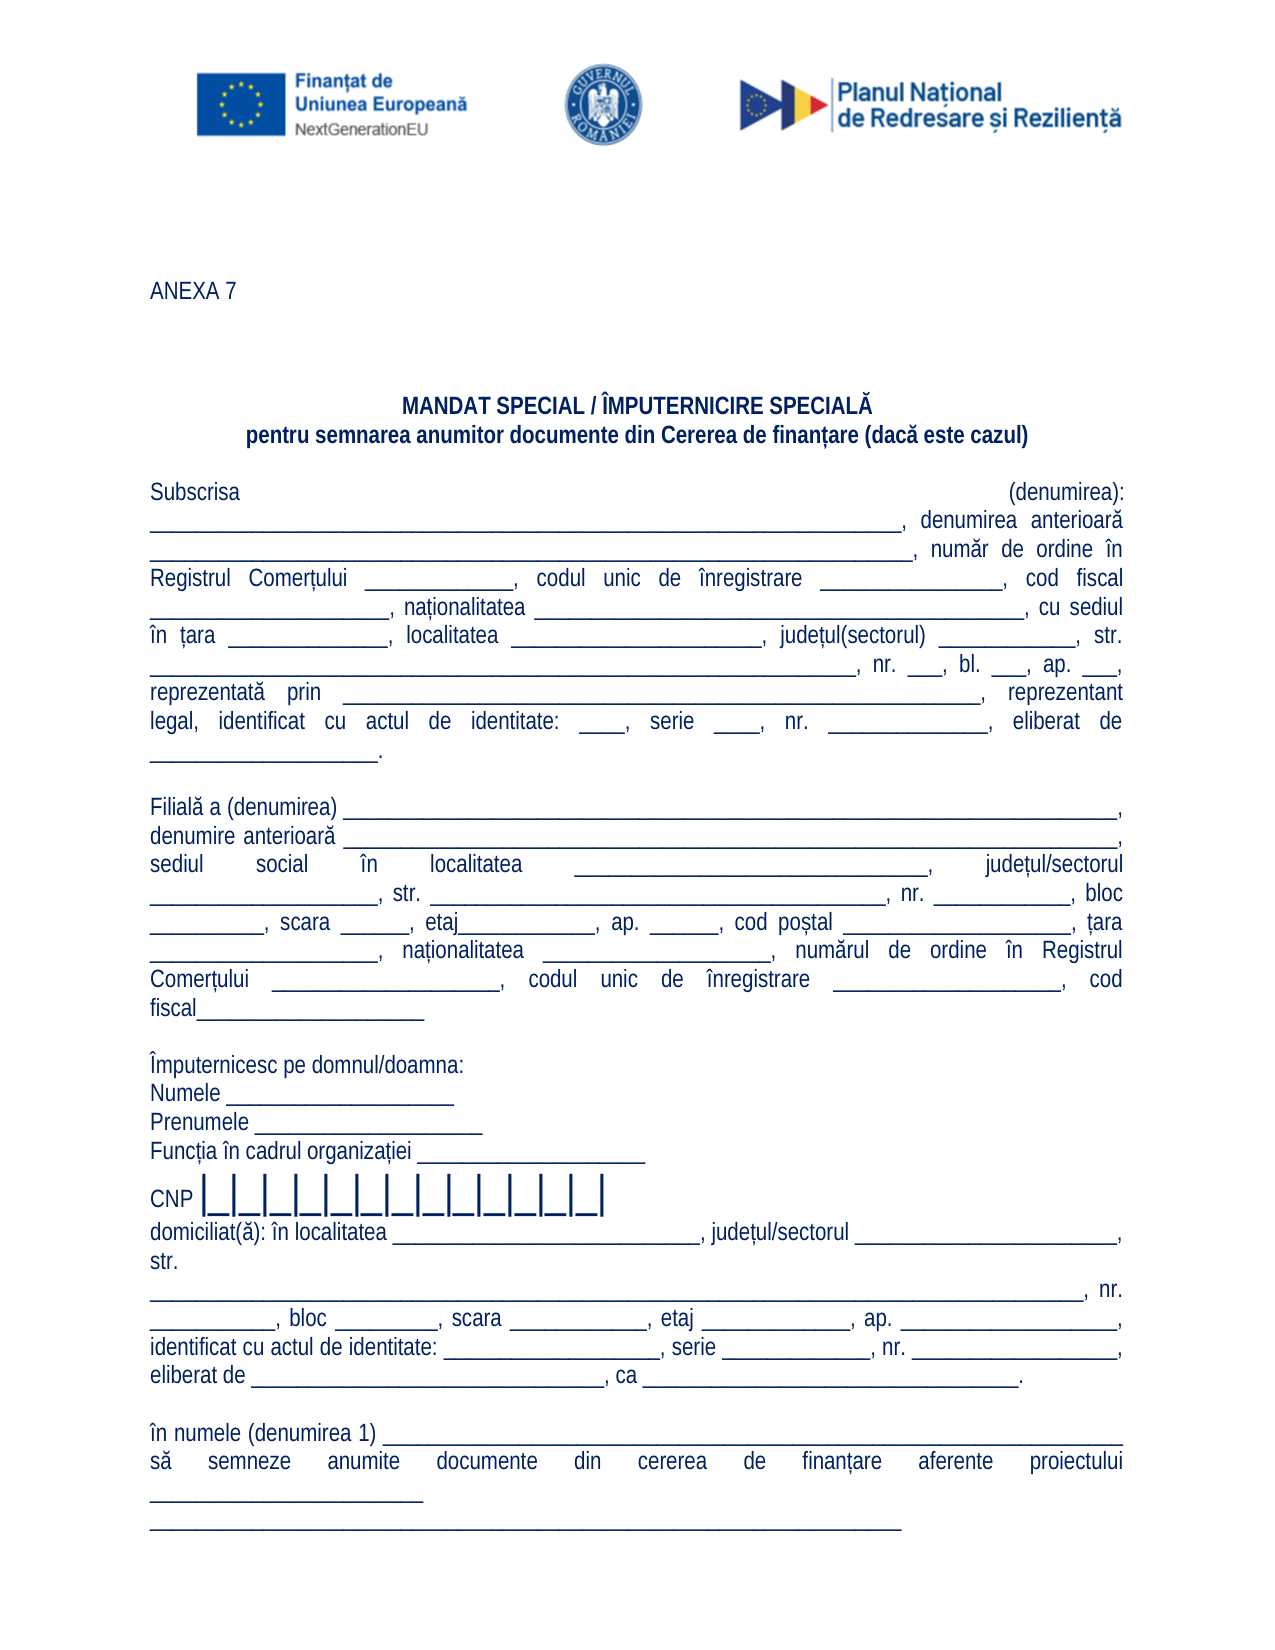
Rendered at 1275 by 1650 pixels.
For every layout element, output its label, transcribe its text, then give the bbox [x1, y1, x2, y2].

picture [150, 46, 1125, 162]
text domiciliat(ă): în localitatea ___________________________, județul/sectorul _______________________, str. __________________________________________________________________________________, nr. ___________, bloc _________, scara ____________, etaj _____________, ap. ___________________, identificat cu actul de identitate: ___________________, serie _____________, nr. __________________, eliberat de _______________________________, ca _________________________________. [150, 1217, 1125, 1389]
text Prenumele ____________________ [150, 1107, 1125, 1136]
text CNP |_|_|_|_|_|_|_|_|_|_|_|_|_| [150, 1164, 1125, 1217]
text MANDAT SPECIAL / ÎMPUTERNICIRE SPECIALĂ [150, 391, 1125, 419]
text Numele ____________________ [150, 1078, 1125, 1107]
text Funcția în cadrul organizației ____________________ [150, 1136, 1125, 1164]
text __________________________________________________________________ [150, 1503, 1125, 1532]
text ANEXA 7 [150, 276, 1125, 305]
text în numele (denumirea 1) _________________________________________________________________ să semneze anumite documente din cererea de finanțare aferente proiectului ________________________ [150, 1417, 1125, 1503]
text Subscrisa (denumirea): __________________________________________________________________, denumirea anterioară ___________________________________________________________________, număr de ordine în Registrul Comerțului _____________, codul unic de înregistrare ________________, cod fiscal _____________________, naționalitatea ___________________________________________, cu sediul în țara ______________, localitatea ______________________, județul(sectorul) ____________, str. ______________________________________________________________, nr. ___, bl. ___, ap. ___, reprezentată prin ________________________________________________________, reprezentant legal, identificat cu actul de identitate: ____, serie ____, nr. ______________, eliberat de ____________________. [150, 477, 1125, 763]
text pentru semnarea anumitor documente din Cererea de finanțare (dacă este cazul) [150, 419, 1125, 448]
text Împuternicesc pe domnul/doamna: [150, 1050, 1125, 1078]
text Filială a (denumirea) ____________________________________________________________________, denumire anterioară ____________________________________________________________________, sediul social în localitatea _______________________________, județul/sectorul ____________________, str. ________________________________________, nr. ____________, bloc __________, scara ______, etaj____________, ap. ______, cod poștal ____________________, țara ____________________, naționalitatea ____________________, numărul de ordine în Registrul Comerțului ____________________, codul unic de înregistrare ____________________, cod fiscal____________________ [150, 792, 1125, 1021]
